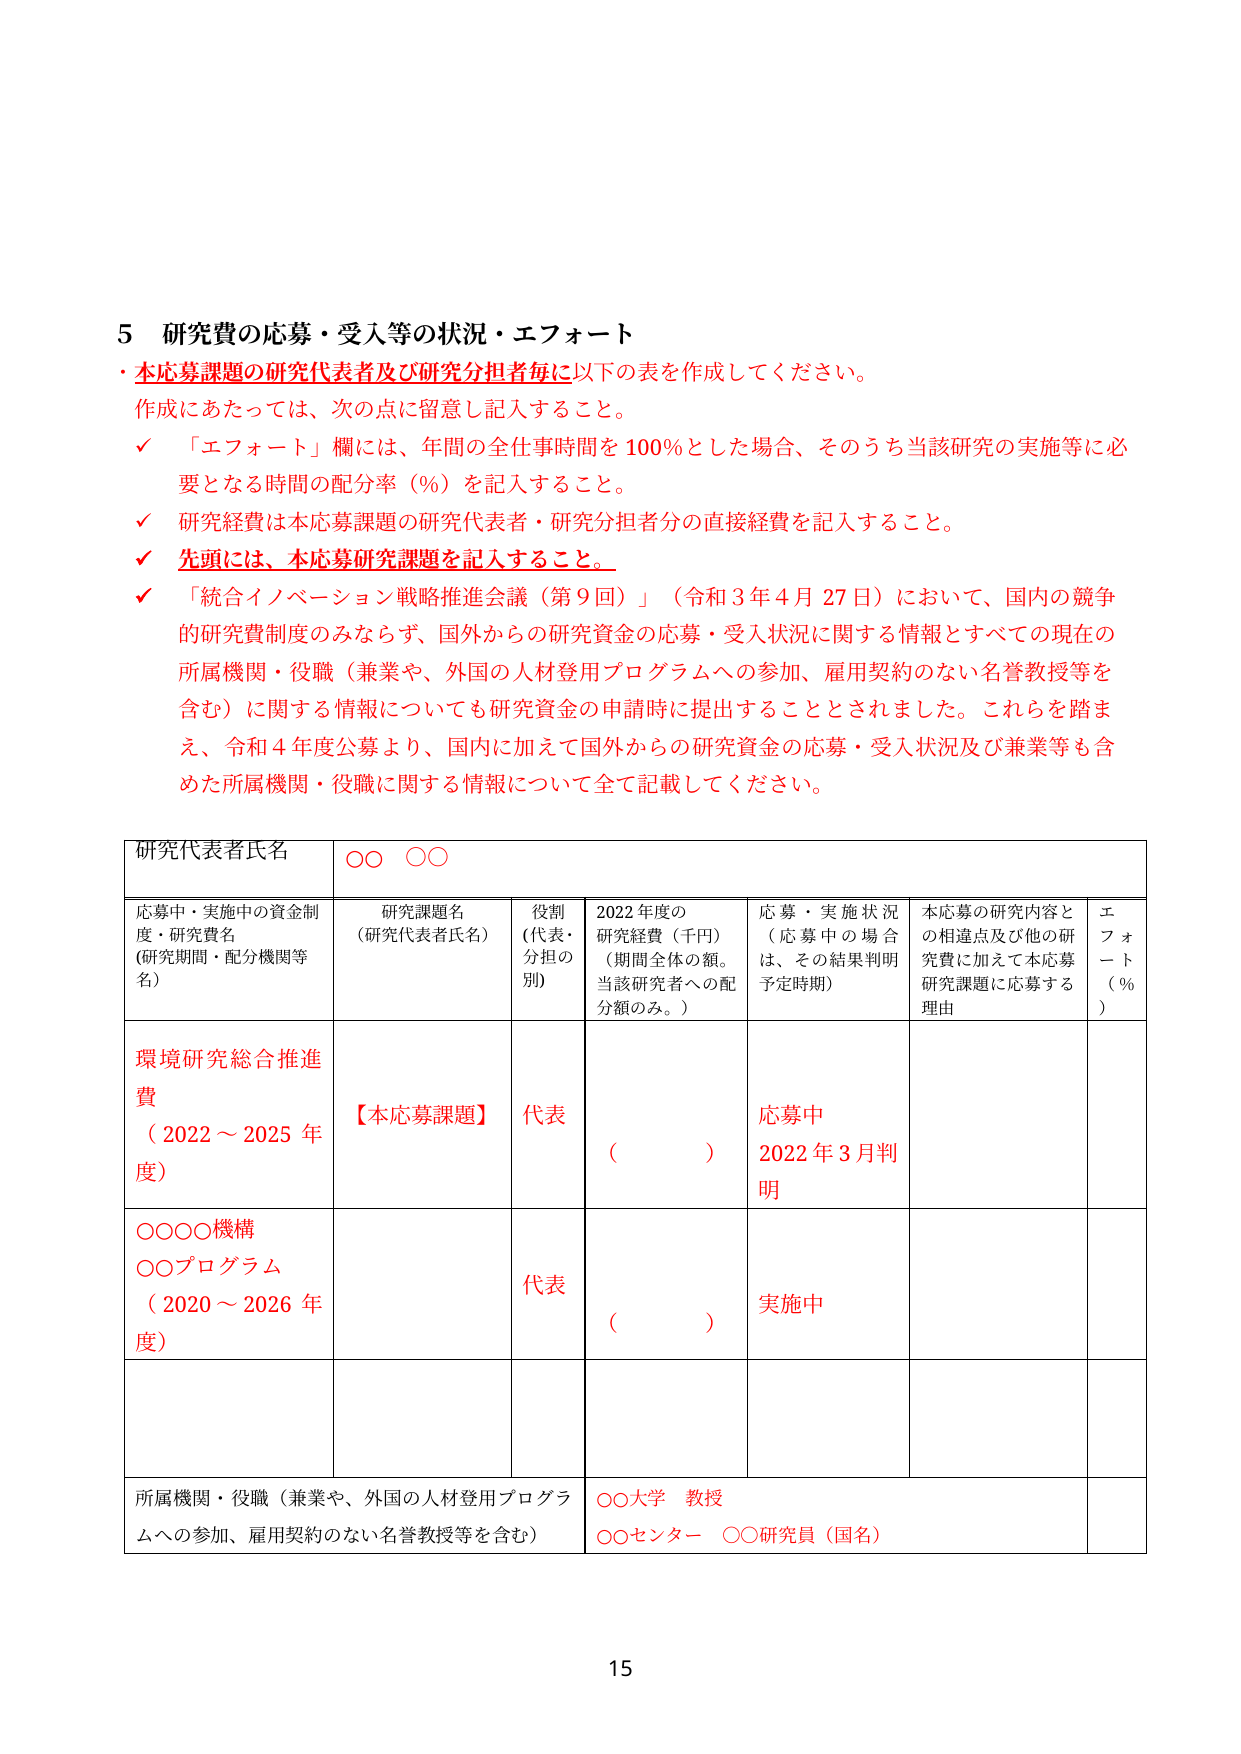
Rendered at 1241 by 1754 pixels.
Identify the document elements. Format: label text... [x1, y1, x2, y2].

list 「エフォート」欄には、年間の全仕事時間を100％とした場合、そのうち当該研究の実施等に必要となる時間の配分率（％）を記入すること。 [134, 427, 1128, 502]
table_cell [1088, 1478, 1146, 1553]
table_header 研究代表者氏名 [125, 841, 333, 897]
table_cell [1088, 1021, 1146, 1208]
table_cell 【本応募課題】 [334, 1021, 511, 1208]
text ・本応募課題の研究代表者及び研究分担者毎に以下の表を作成してください。 [112, 352, 1128, 389]
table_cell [125, 1478, 584, 1553]
table_cell 応募・実施状況（応募中の場合は、その結果判明予定時期） [748, 900, 909, 1019]
table_cell 代表 [512, 1021, 584, 1208]
table_cell 応募中 2022年3月判明 [748, 1021, 909, 1208]
table_cell [910, 1021, 1087, 1208]
table_cell [1088, 1360, 1146, 1477]
table_cell （ ） [586, 1209, 747, 1359]
table_cell [910, 1360, 1087, 1477]
table_cell ○○○○機構 ○○プログラム （2020～2026年度） [125, 1209, 333, 1359]
list 「統合イノベーション戦略推進会議（第９回）」（令和３年４月27日）において、国内の競争的研究費制度のみならず、国外からの研究資金の応募・受入状況に関する情報とすべての現在の所属機関・役職（兼業や、外国の人材登用プログラムへの参加、雇用契約のない名誉教授等を含む）に関する情報についても研究資金の申請時に提出することとされました。これらを踏まえ、令和４年度公募より、国内に加えて国外からの研究資金の応募・受入状況及び兼業等も含めた所属機関・役職に関する情報について全て記載してください。 [134, 577, 1117, 802]
table_cell 応募中・実施中の資金制度・研究費名 (研究期間・配分機関等名） [125, 900, 333, 1019]
list 研究経費は本応募課題の研究代表者・研究分担者分の直接経費を記入すること。 [134, 502, 1128, 539]
table_cell 実施中 [748, 1209, 909, 1359]
table_cell [748, 1360, 909, 1477]
table_cell [586, 1360, 747, 1477]
text ５ 研究費の応募・受入等の状況・エフォート [112, 314, 1128, 352]
table_cell [125, 1360, 333, 1477]
table_cell [512, 1360, 584, 1477]
table_cell [1088, 1209, 1146, 1359]
list 先頭には、本応募研究課題を記入すること。 [134, 539, 1117, 577]
table_cell 本応募の研究内容との相違点及び他の研究費に加えて本応募研究課題に応募する理由 [910, 900, 1087, 1019]
text 作成にあたっては、次の点に留意し記入すること。 [134, 389, 1128, 427]
table_cell 環境研究総合推進費 （2022～2025年度） [125, 1021, 333, 1208]
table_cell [586, 1478, 1087, 1553]
table_cell [334, 1360, 511, 1477]
table_cell [910, 1209, 1087, 1359]
table_cell 役割 (代表･分担の別) [512, 900, 584, 1019]
table_cell （ ） [586, 1021, 747, 1208]
table_header ○○ ○○ [334, 841, 1146, 897]
table_cell 研究課題名 （研究代表者氏名） [334, 900, 511, 1019]
table_cell [334, 1209, 511, 1359]
table_cell 2022年度の 研究経費（千円） （期間全体の額。当該研究者への配分額のみ。） [586, 900, 747, 1019]
table_cell 代表 [512, 1209, 584, 1359]
table_cell エフォート（％） [1088, 900, 1146, 1019]
